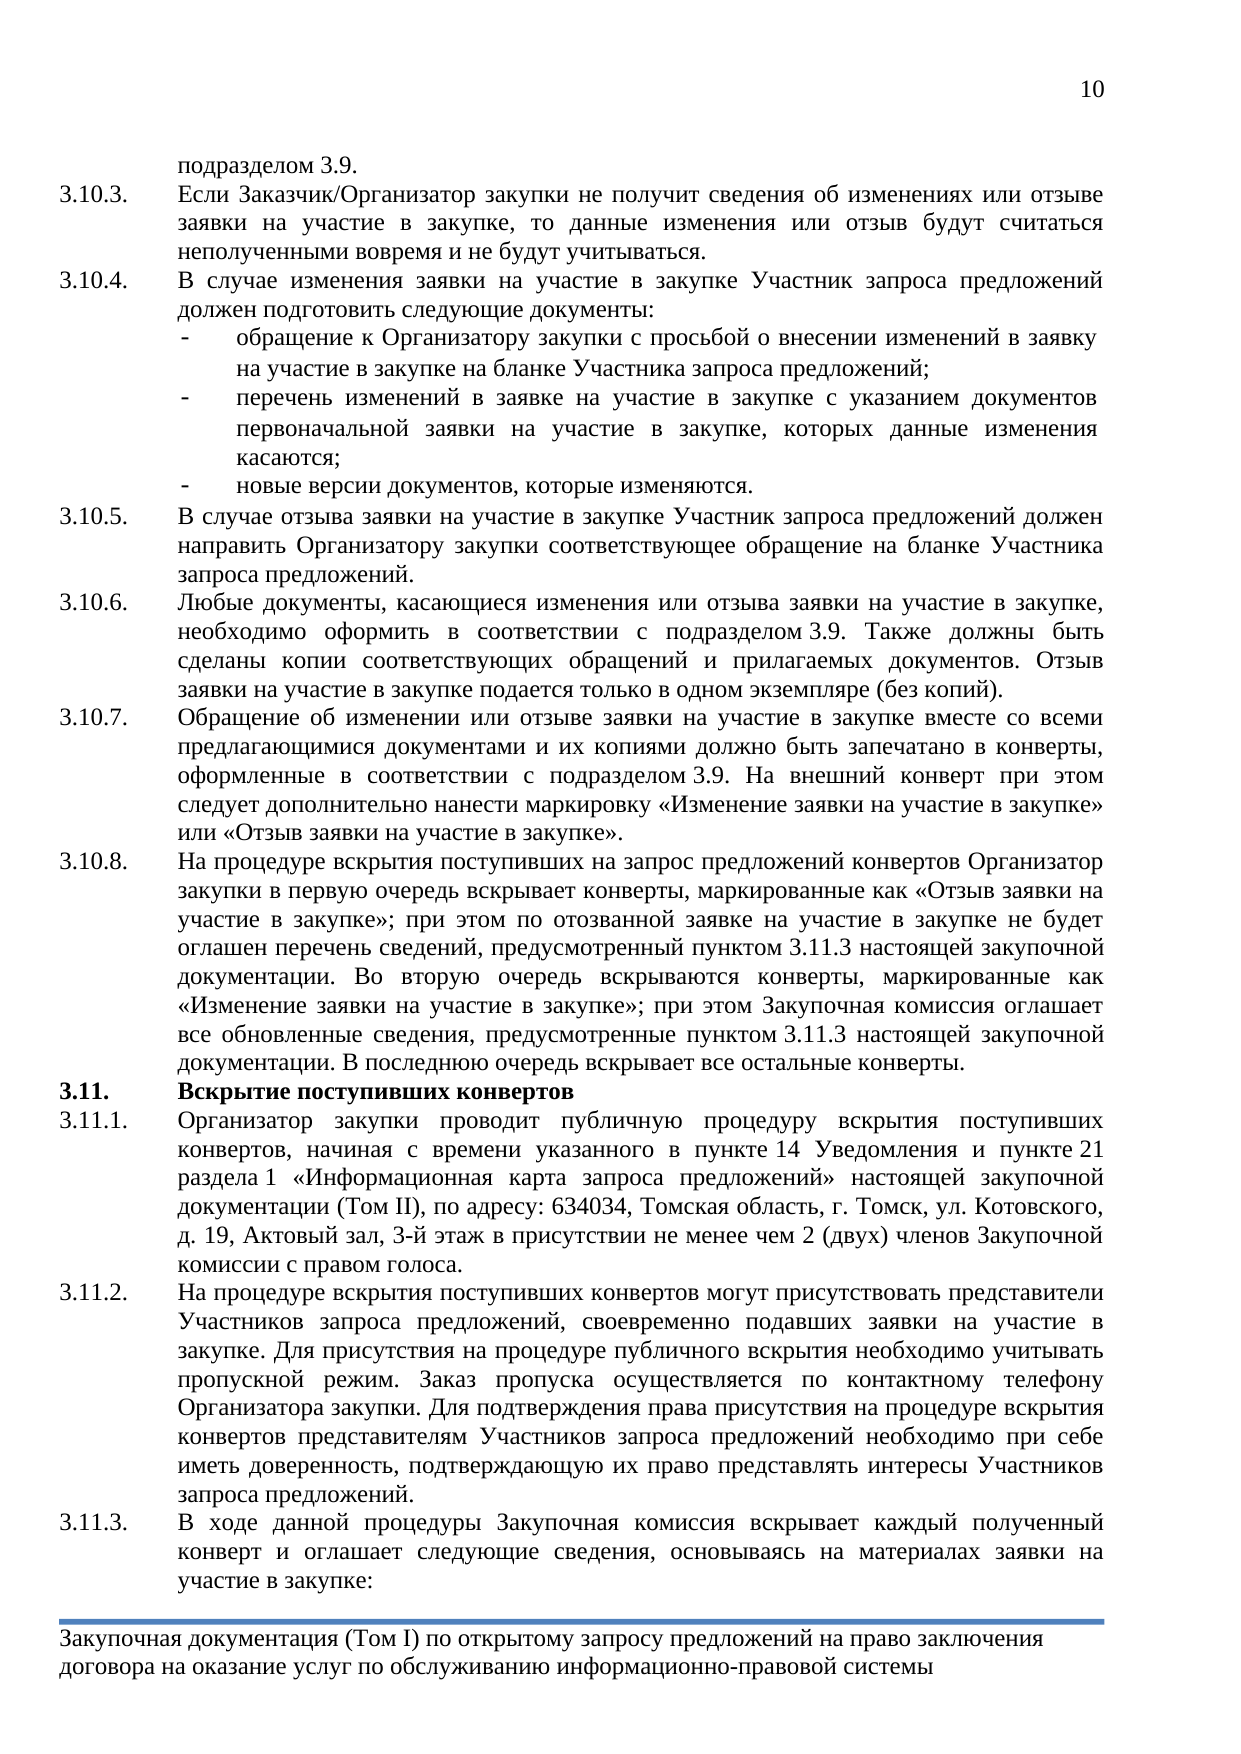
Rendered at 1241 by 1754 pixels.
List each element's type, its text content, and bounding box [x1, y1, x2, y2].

list Любые документы, касающиеся изменения или отзыва заявки на участие в закупке, необходимо оформить в соответствии с подразделом 3.9. Также должны быть сделаны копии соответствующих обращений и прилагаемых документов. Отзыв заявки на участие в закупке подается только в одном экземпляре (без копий). [59, 587, 1104, 702]
list В случае отзыва заявки на участие в закупке Участник запроса предложений должен направить Организатору закупки соответствующее обращение на бланке Участника запроса предложений. [59, 501, 1104, 587]
list На процедуре вскрытия поступивших на запрос предложений конвертов Организатор закупки в первую очередь вскрывает конверты, маркированные как «Отзыв заявки на участие в закупке»; при этом по отозванной заявке на участие в закупке не будет оглашен перечень сведений, предусмотренный пунктом 3.11.3 настоящей закупочной документации. Во вторую очередь вскрываются конверты, маркированные как «Изменение заявки на участие в закупке»; при этом Закупочная комиссия оглашает все обновленные сведения, предусмотренные пунктом 3.11.3 настоящей закупочной документации. В последнюю очередь вскрывает все остальные конверты. [59, 846, 1104, 1076]
list перечень изменений в заявке на участие в закупке с указанием документов первоначальной заявки на участие в закупке, которых данные изменения касаются; [177, 382, 1098, 470]
list На процедуре вскрытия поступивших конвертов могут присутствовать представители Участников запроса предложений, своевременно подавших заявки на участие в закупке. Для присутствия на процедуре публичного вскрытия необходимо учитывать пропускной режим. Заказ пропуска осуществляется по контактному телефону Организатора закупки. Для подтверждения права присутствия на процедуре вскрытия конвертов представителям Участников запроса предложений необходимо при себе иметь доверенность, подтверждающую их право представлять интересы Участников запроса предложений. [59, 1277, 1104, 1507]
list В случае изменения заявки на участие в закупке Участник запроса предложений должен подготовить следующие документы: [59, 265, 1104, 322]
list новые версии документов, которые изменяются. [177, 470, 1098, 501]
list В ходе данной процедуры Закупочная комиссия вскрывает каждый полученный конверт и оглашает следующие сведения, основываясь на материалах заявки на участие в закупке: [59, 1507, 1104, 1594]
list Организатор закупки проводит публичную процедуру вскрытия поступивших конвертов, начиная с времени указанного в пункте 14 Уведомления и пункте 21 раздела 1 «Информационная карта запроса предложений» настоящей закупочной документации (Том II), по адресу: 634034, Томская область, г. Томск, ул. Котовского, д. 19, Актовый зал, 3-й этаж в присутствии не менее чем 2 (двух) членов Закупочной комиссии с правом голоса. [59, 1105, 1104, 1277]
list Вскрытие поступивших конвертов [59, 1076, 1104, 1105]
list Обращение об изменении или отзыве заявки на участие в закупке вместе со всеми предлагающимися документами и их копиями должно быть запечатано в конверты, оформленные в соответствии с подразделом 3.9. На внешний конверт при этом следует дополнительно нанести маркировку «Изменение заявки на участие в закупке» или «Отзыв заявки на участие в закупке». [59, 702, 1104, 846]
list обращение к Организатору закупки с просьбой о внесении изменений в заявку на участие в закупке на бланке Участника запроса предложений; [177, 322, 1098, 382]
list Если Заказчик/Организатор закупки не получит сведения об изменениях или отзыве заявки на участие в закупке, то данные изменения или отзыв будут считаться неполученными вовремя и не будут учитываться. [59, 179, 1104, 265]
